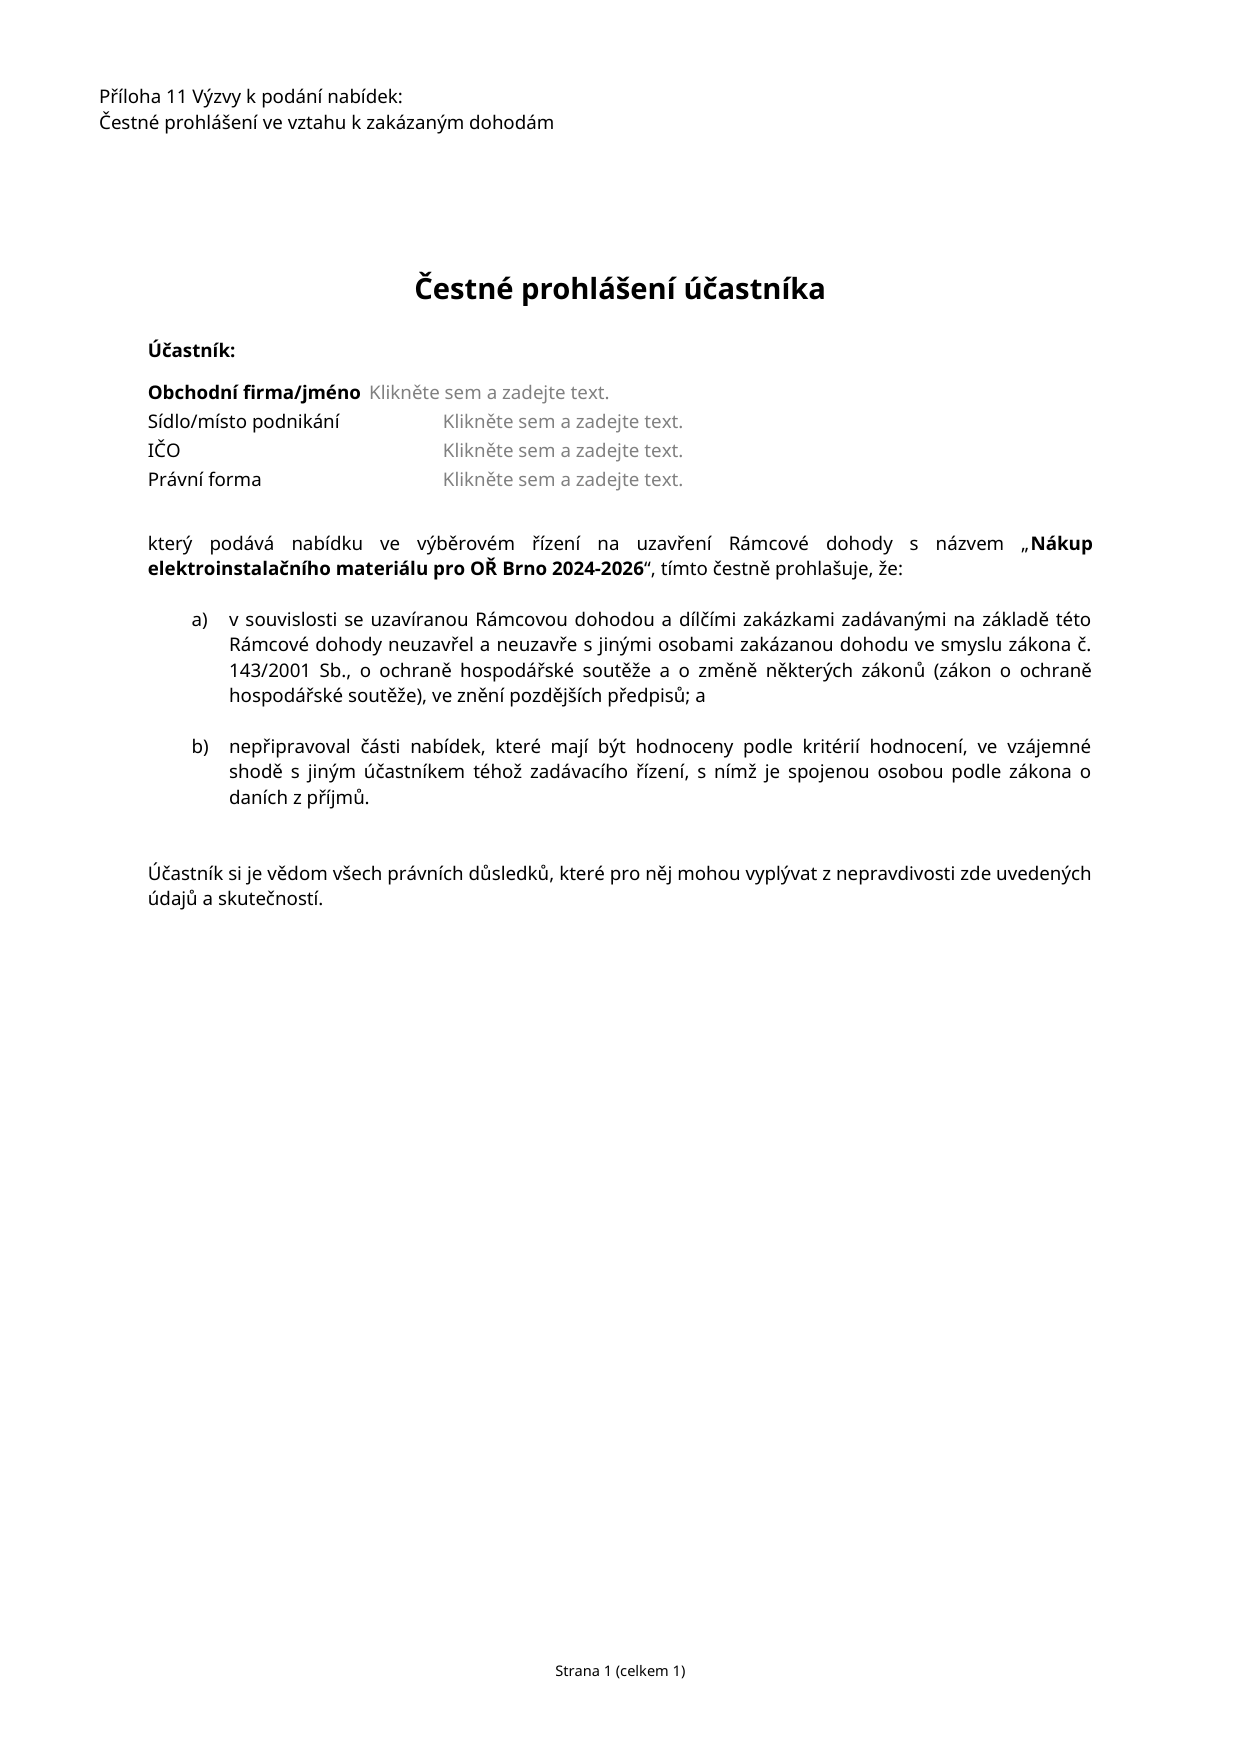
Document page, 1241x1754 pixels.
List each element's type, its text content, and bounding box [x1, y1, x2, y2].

text Právní forma [148, 463, 1093, 492]
list nepřipravoval části nabídek, které mají být hodnoceny podle kritérií hodnocení, ve vzájemné shodě s jiným účastníkem téhož zadávacího řízení, s nímž je spojenou osobou podle zákona o daních z příjmů. [191, 733, 1093, 810]
text který podává nabídku ve výběrovém řízení na uzavření Rámcové dohody s názvem „Nákup elektroinstalačního materiálu pro OŘ Brno 2024-2026“, tímto čestně prohlašuje, že: [148, 530, 1093, 581]
text IČO [148, 434, 1093, 463]
text Účastník: [148, 333, 1093, 364]
list v souvislosti se uzavíranou Rámcovou dohodou a dílčími zakázkami zadávanými na základě této Rámcové dohody neuzavřel a neuzavře s jinými osobami zakázanou dohodu ve smyslu zákona č. 143/2001 Sb., o ochraně hospodářské soutěže a o změně některých zákonů (zákon o ochraně hospodářské soutěže), ve znění pozdějších předpisů; a [191, 606, 1093, 708]
title Čestné prohlášení účastníka [148, 268, 1093, 308]
text Obchodní firma/jméno [148, 376, 1093, 405]
text Účastník si je vědom všech právních důsledků, které pro něj mohou vyplývat z nepravdivosti zde uvedených údajů a skutečností. [148, 860, 1093, 911]
text Sídlo/místo podnikání [148, 405, 1093, 434]
